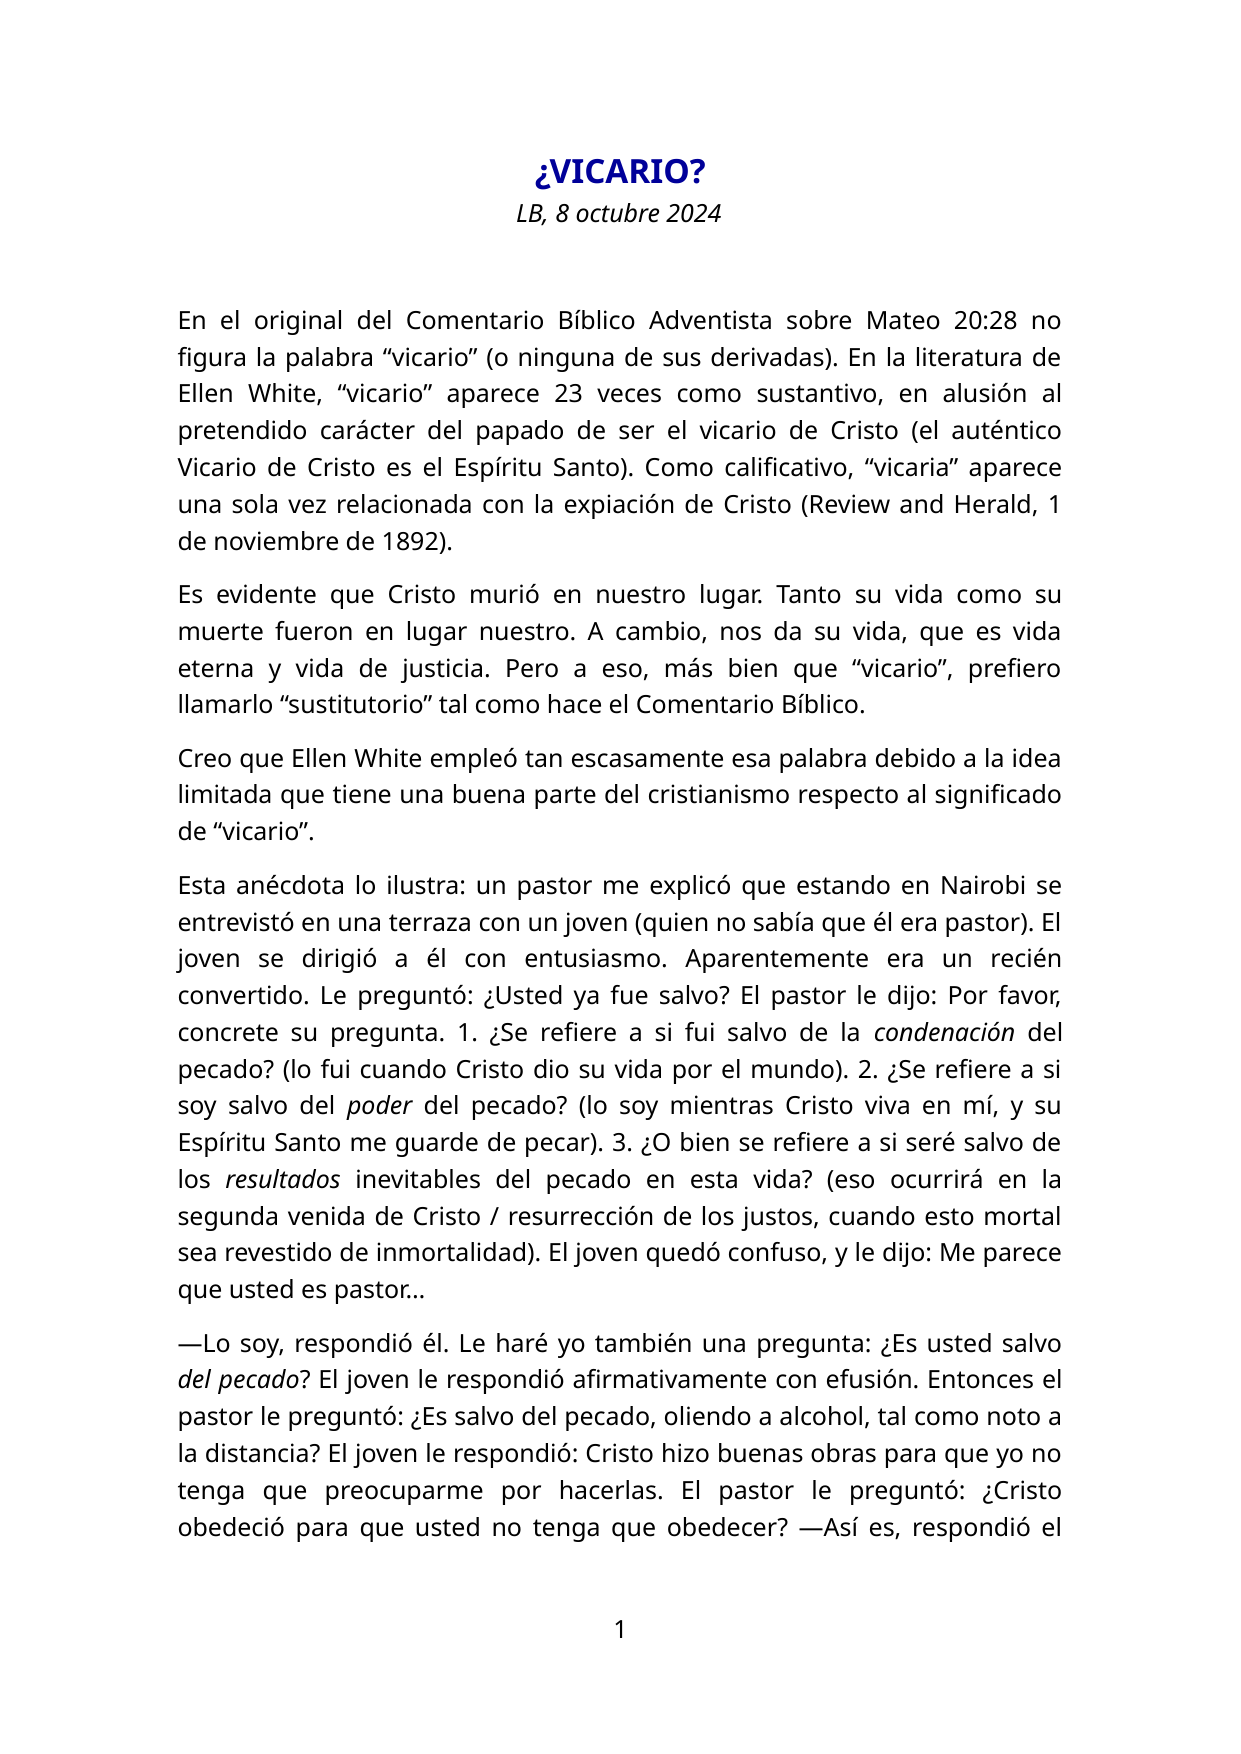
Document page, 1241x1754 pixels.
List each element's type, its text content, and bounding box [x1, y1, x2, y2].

text Esta anécdota lo ilustra: un pastor me explicó que estando en Nairobi se entrevistó en una terraza con un joven (quien no sabía que él era pastor). El joven se dirigió a él con entusiasmo. Aparentemente era un recién convertido. Le preguntó: ¿Usted ya fue salvo? El pastor le dijo: Por favor, concrete su pregunta. 1. ¿Se refiere a si fui salvo de la condenación del pecado? (lo fui cuando Cristo dio su vida por el mundo). 2. ¿Se refiere a si soy salvo del poder del pecado? (lo soy mientras Cristo viva en mí, y su Espíritu Santo me guarde de pecar). 3. ¿O bien se refiere a si seré salvo de los resultados inevitables del pecado en esta vida? (eso ocurrirá en la segunda venida de Cristo / resurrección de los justos, cuando esto mortal sea revestido de inmortalidad). El joven quedó confuso, y le dijo: Me parece que usted es pastor… [177, 867, 1063, 1306]
text En el original del Comentario Bíblico Adventista sobre Mateo 20:28 no figura la palabra “vicario” (o ninguna de sus derivadas). En la literatura de Ellen White, “vicario” aparece 23 veces como sustantivo, en alusión al pretendido carácter del papado de ser el vicario de Cristo (el auténtico Vicario de Cristo es el Espíritu Santo). Como calificativo, “vicaria” aparece una sola vez relacionada con la expiación de Cristo (Review and Herald, 1 de noviembre de 1892). [177, 303, 1063, 557]
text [177, 1325, 1063, 1543]
text Creo que Ellen White empleó tan escasamente esa palabra debido a la idea limitada que tiene una buena parte del cristianismo respecto al significado de “vicario”. [177, 740, 1063, 848]
text Es evidente que Cristo murió en nuestro lugar. Tanto su vida como su muerte fueron en lugar nuestro. A cambio, nos da su vida, que es vida eterna y vida de justicia. Pero a eso, más bien que “vicario”, prefiero llamarlo “sustitutorio” tal como hace el Comentario Bíblico. [177, 577, 1063, 721]
text ¿VICARIO? LB, 8 octubre 2024 [177, 148, 1063, 230]
